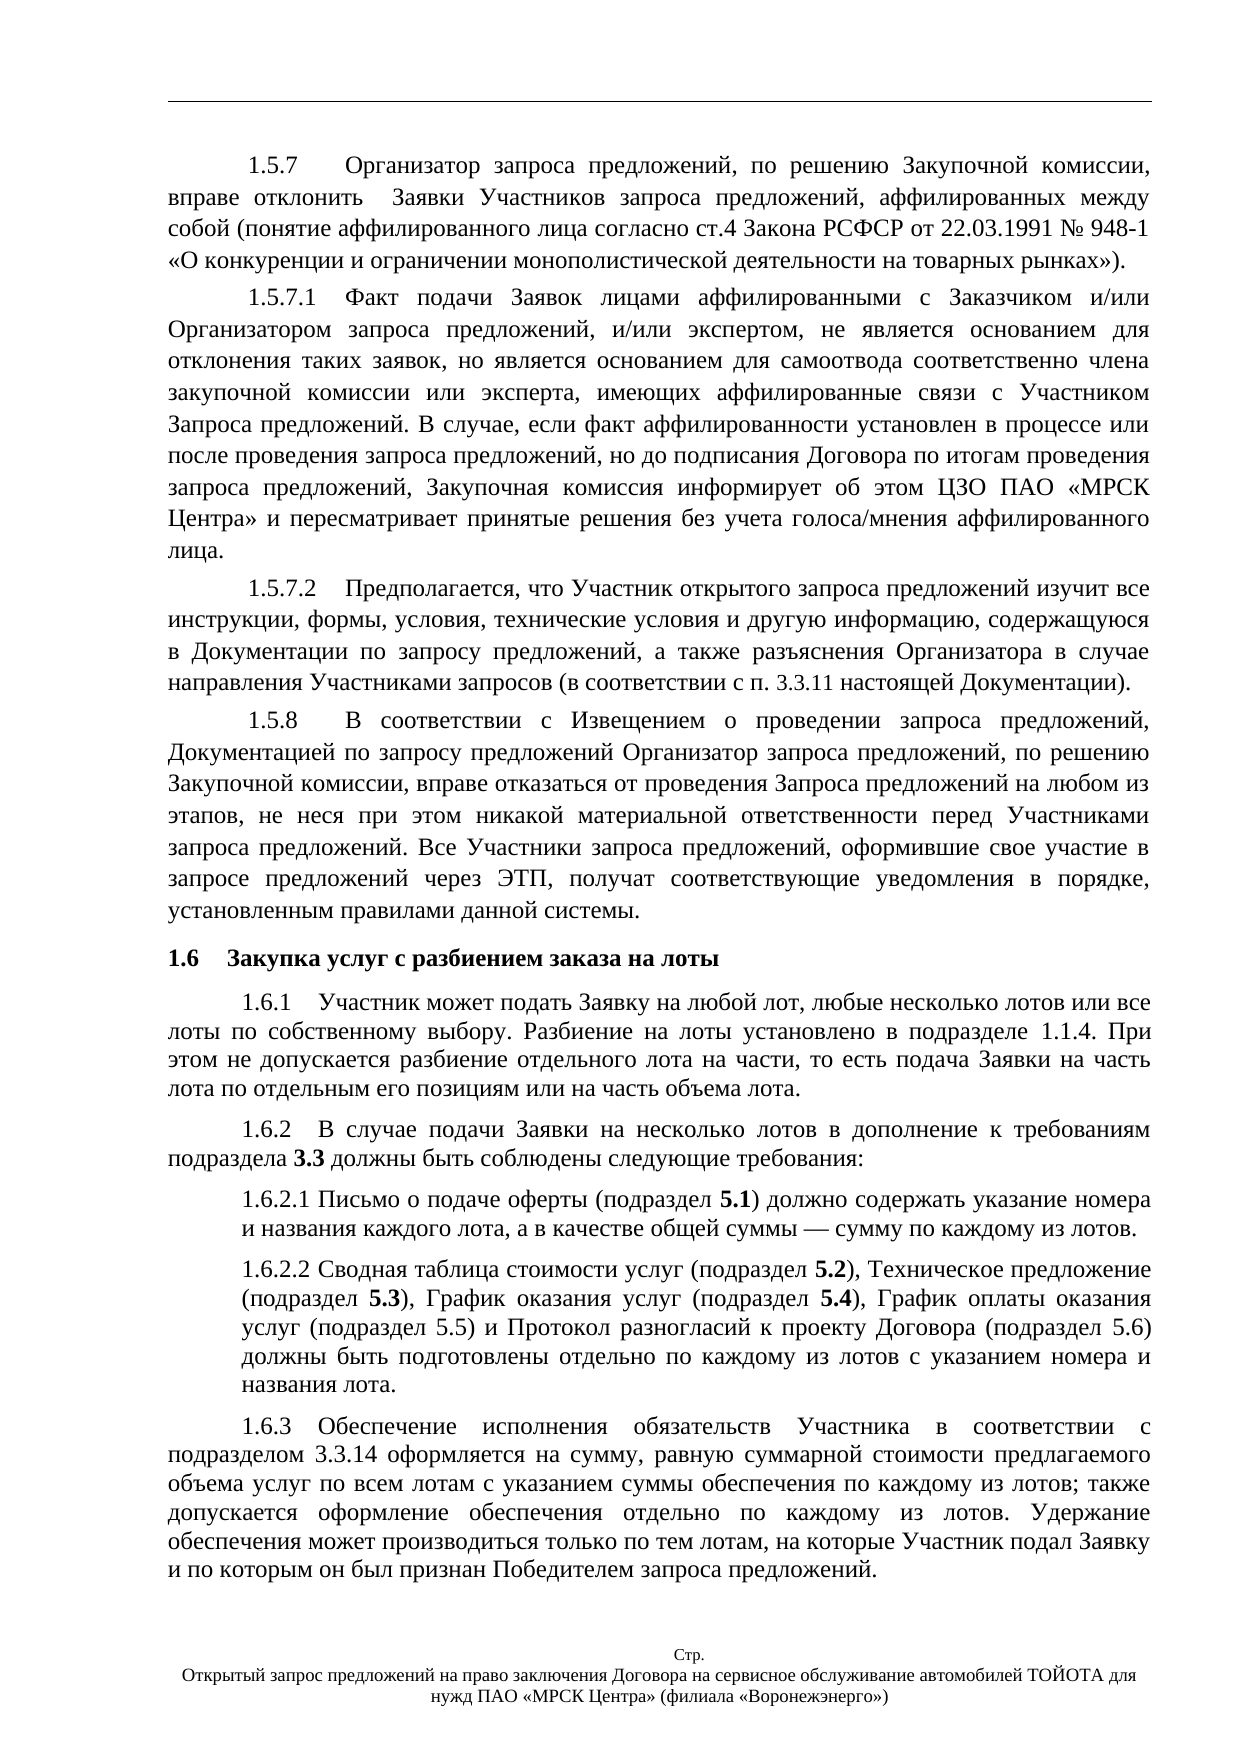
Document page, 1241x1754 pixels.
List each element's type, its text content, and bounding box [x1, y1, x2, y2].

subtitle Закупка услуг с разбиением заказа на лоты [168, 943, 1152, 972]
subtitle В случае подачи Заявки на несколько лотов в дополнение к требованиям подраздела 3.3 должны быть соблюдены следующие требования: [168, 1114, 1152, 1172]
list Предполагается, что Участник открытого запроса предложений изучит все инструкции, формы, условия, технические условия и другую информацию, содержащуюся в Документации по запросу предложений, а также разъяснения Организатора в случае направления Участниками запросов (в соответствии с п. 3.3.11 настоящей Документации). [168, 573, 1150, 696]
subtitle Участник может подать Заявку на любой лот, любые несколько лотов или все лоты по собственному выбору. Разбиение на лоты установлено в подразделе 1.1.4. При этом не допускается разбиение отдельного лота на части, то есть подача Заявки на часть лота по отдельным его позициям или на часть объема лота. [168, 987, 1152, 1102]
subtitle Сводная таблица стоимости услуг (подраздел 5.2), Техническое предложение (подраздел 5.3), График оказания услуг (подраздел 5.4), График оплаты оказания услуг (подраздел 5.5) и Протокол разногласий к проекту Договора (подраздел 5.6) должны быть подготовлены отдельно по каждому из лотов с указанием номера и названия лота. [241, 1254, 1152, 1398]
list Факт подачи Заявок лицами аффилированными с Заказчиком и/или Организатором запроса предложений, и/или экспертом, не является основанием для отклонения таких заявок, но является основанием для самоотвода соответственно члена закупочной комиссии или эксперта, имеющих аффилированные связи с Участником Запроса предложений. В случае, если факт аффилированности установлен в процессе или после проведения запроса предложений, но до подписания Договора по итогам проведения запроса предложений, Закупочная комиссия информирует об этом ЦЗО ПАО «МРСК Центра» и пересматривает принятые решения без учета голоса/мнения аффилированного лица. [168, 282, 1150, 564]
subtitle Письмо о подаче оферты (подраздел 5.1) должно содержать указание номера и названия каждого лота, а в качестве общей суммы — сумму по каждому из лотов. [241, 1184, 1152, 1242]
list Организатор запроса предложений, по решению Закупочной комиссии, вправе отклонить Заявки Участников запроса предложений, аффилированных между собой (понятие аффилированного лица согласно ст.4 Закона РСФСР от 22.03.1991 № 948-1 «О конкуренции и ограничении монополистической деятельности на товарных рынках»). [168, 150, 1150, 273]
subtitle Обеспечение исполнения обязательств Участника в соответствии с подразделом 3.3.14 оформляется на сумму, равную суммарной стоимости предлагаемого объема услуг по всем лотам с указанием суммы обеспечения по каждому из лотов; также допускается оформление обеспечения отдельно по каждому из лотов. Удержание обеспечения может производиться только по тем лотам, на которые Участник подал Заявку и по которым он был признан Победителем запроса предложений. [168, 1411, 1152, 1583]
list В соответствии с Извещением о проведении запроса предложений, Документацией по запросу предложений Организатор запроса предложений, по решению Закупочной комиссии, вправе отказаться от проведения Запроса предложений на любом из этапов, не неся при этом никакой материальной ответственности перед Участниками запроса предложений. Все Участники запроса предложений, оформившие свое участие в запросе предложений через ЭТП, получат соответствующие уведомления в порядке, установленным правилами данной системы. [168, 705, 1150, 923]
